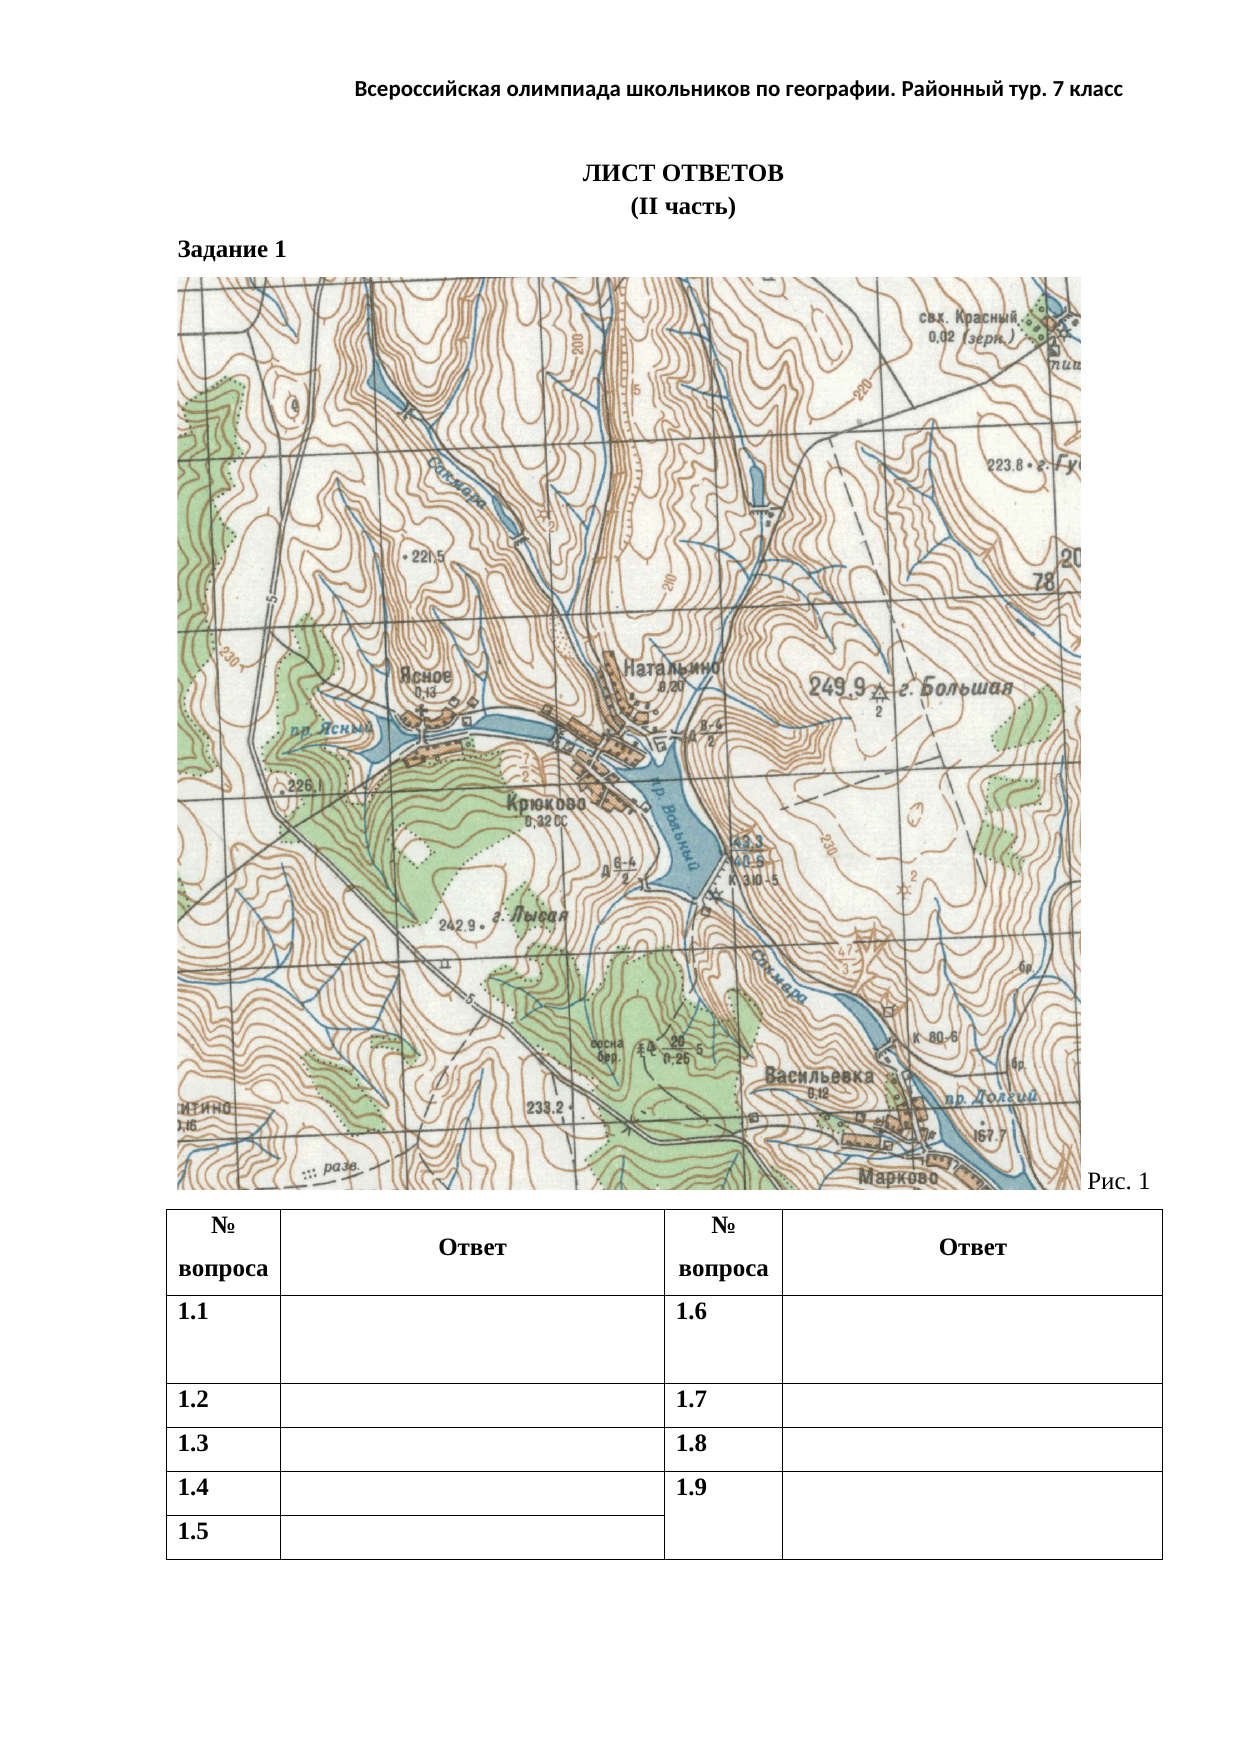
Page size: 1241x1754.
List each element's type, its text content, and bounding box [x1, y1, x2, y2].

table_cell 1.1 [167, 1296, 280, 1383]
table_cell 1.4 [167, 1472, 280, 1515]
list ЛИСТ ОТВЕТОВ [215, 158, 1152, 187]
table_cell 1.6 [665, 1296, 782, 1383]
table_cell [281, 1516, 664, 1559]
table_header № вопроса [167, 1210, 280, 1295]
table_cell 1.9 [665, 1472, 782, 1559]
list (II часть) [215, 191, 1152, 219]
table_cell [783, 1428, 1162, 1471]
table_cell [783, 1296, 1162, 1383]
table_header № вопроса [665, 1210, 782, 1295]
table_cell [783, 1384, 1162, 1427]
table_cell 1.5 [167, 1516, 280, 1559]
table_cell [281, 1296, 664, 1383]
table_cell [281, 1428, 664, 1471]
table_cell [281, 1384, 664, 1427]
table_cell 1.7 [665, 1384, 782, 1427]
picture [177, 277, 1081, 1190]
table_header Ответ [783, 1210, 1162, 1295]
table_cell [281, 1472, 664, 1515]
table_cell [783, 1472, 1162, 1559]
table_cell 1.8 [665, 1428, 782, 1471]
table_cell 1.3 [167, 1428, 280, 1471]
table_header Ответ [281, 1210, 664, 1295]
table_cell 1.2 [167, 1384, 280, 1427]
text Задание 1 [177, 234, 1152, 263]
